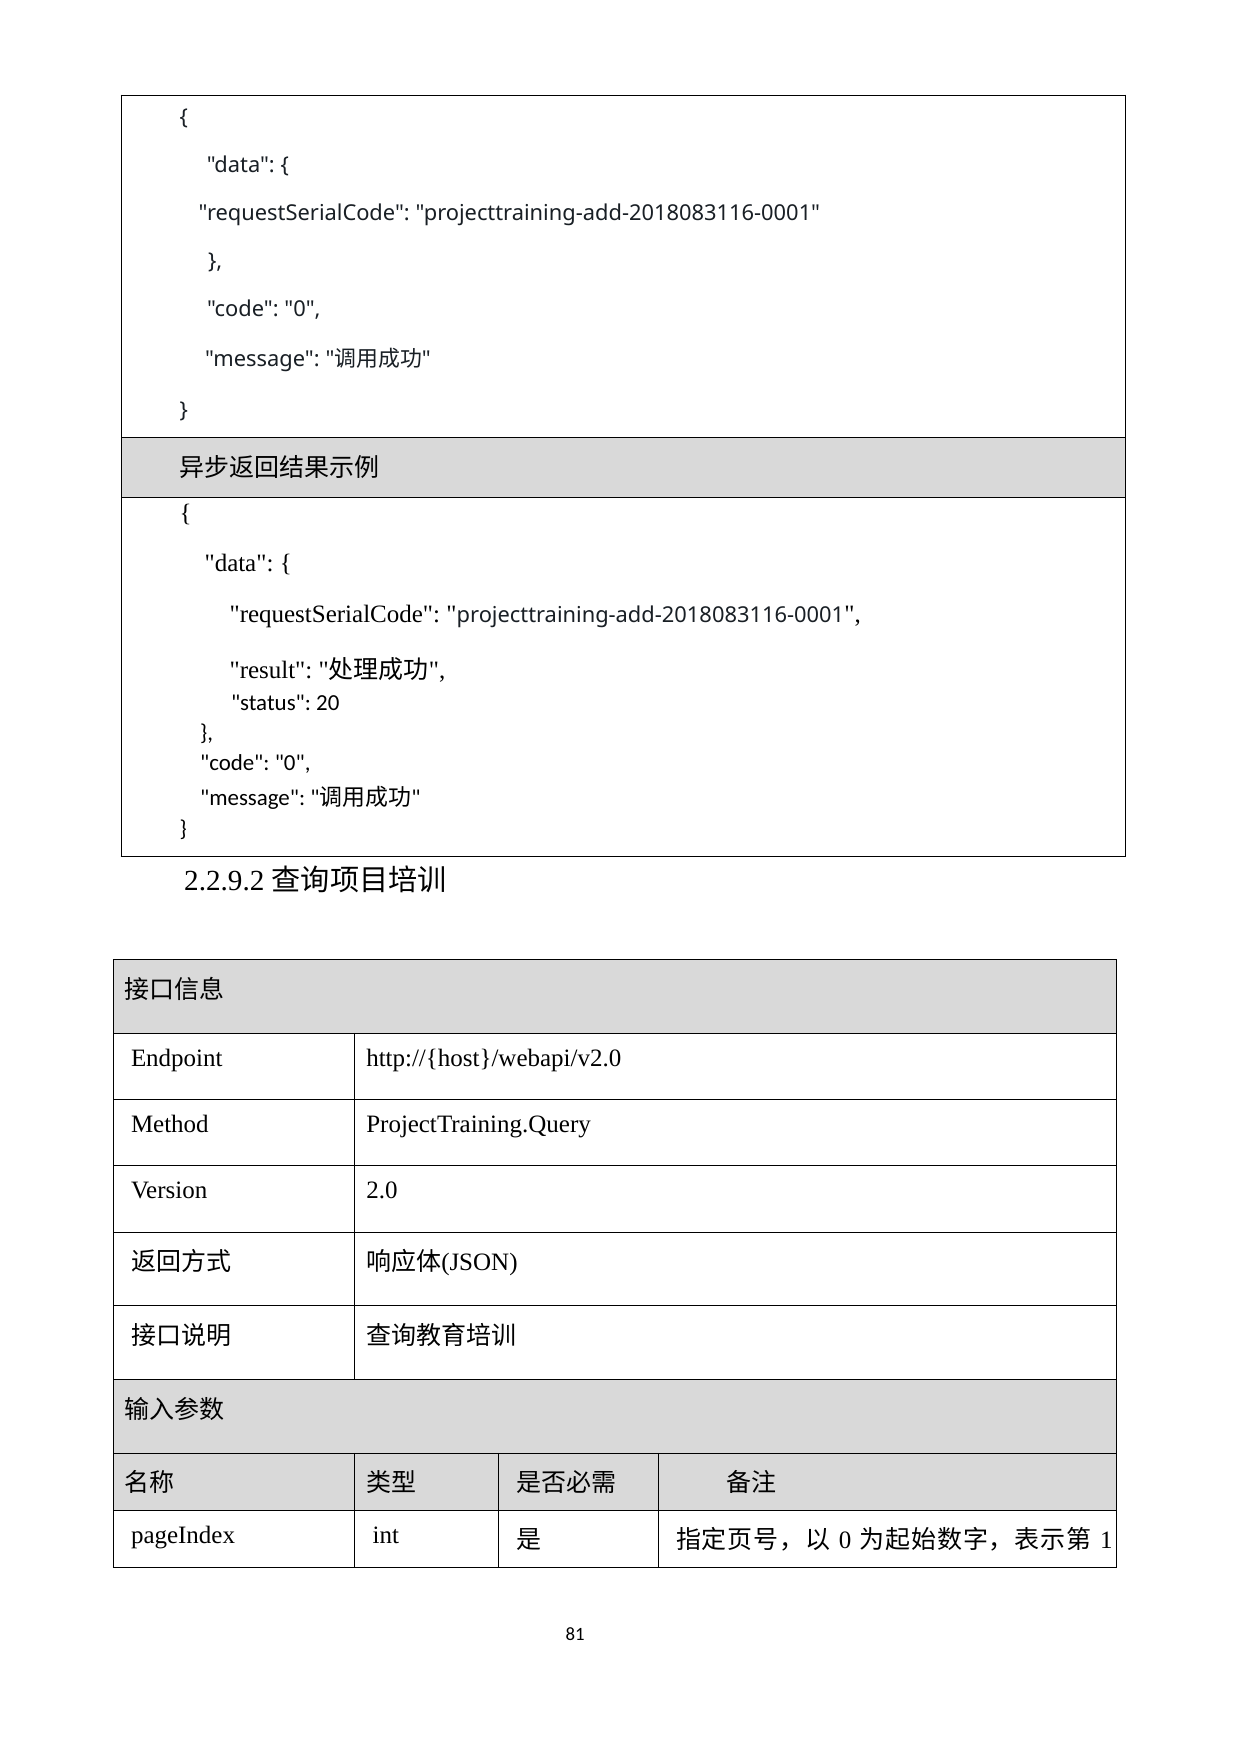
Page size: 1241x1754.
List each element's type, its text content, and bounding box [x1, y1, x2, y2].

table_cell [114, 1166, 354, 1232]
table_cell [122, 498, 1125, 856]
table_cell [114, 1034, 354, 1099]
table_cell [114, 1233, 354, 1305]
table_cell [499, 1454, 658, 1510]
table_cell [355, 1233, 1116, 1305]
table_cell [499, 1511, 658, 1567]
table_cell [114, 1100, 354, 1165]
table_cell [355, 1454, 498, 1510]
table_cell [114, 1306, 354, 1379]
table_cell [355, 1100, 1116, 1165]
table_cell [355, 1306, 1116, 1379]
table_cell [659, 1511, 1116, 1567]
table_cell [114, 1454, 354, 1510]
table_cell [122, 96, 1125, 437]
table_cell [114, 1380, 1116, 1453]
subtitle 2.2.9.2 查询项目培训 [184, 857, 1134, 899]
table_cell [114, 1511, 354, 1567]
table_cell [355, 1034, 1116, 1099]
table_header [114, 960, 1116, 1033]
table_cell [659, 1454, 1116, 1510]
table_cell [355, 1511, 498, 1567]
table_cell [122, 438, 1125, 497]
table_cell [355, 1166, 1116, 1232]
